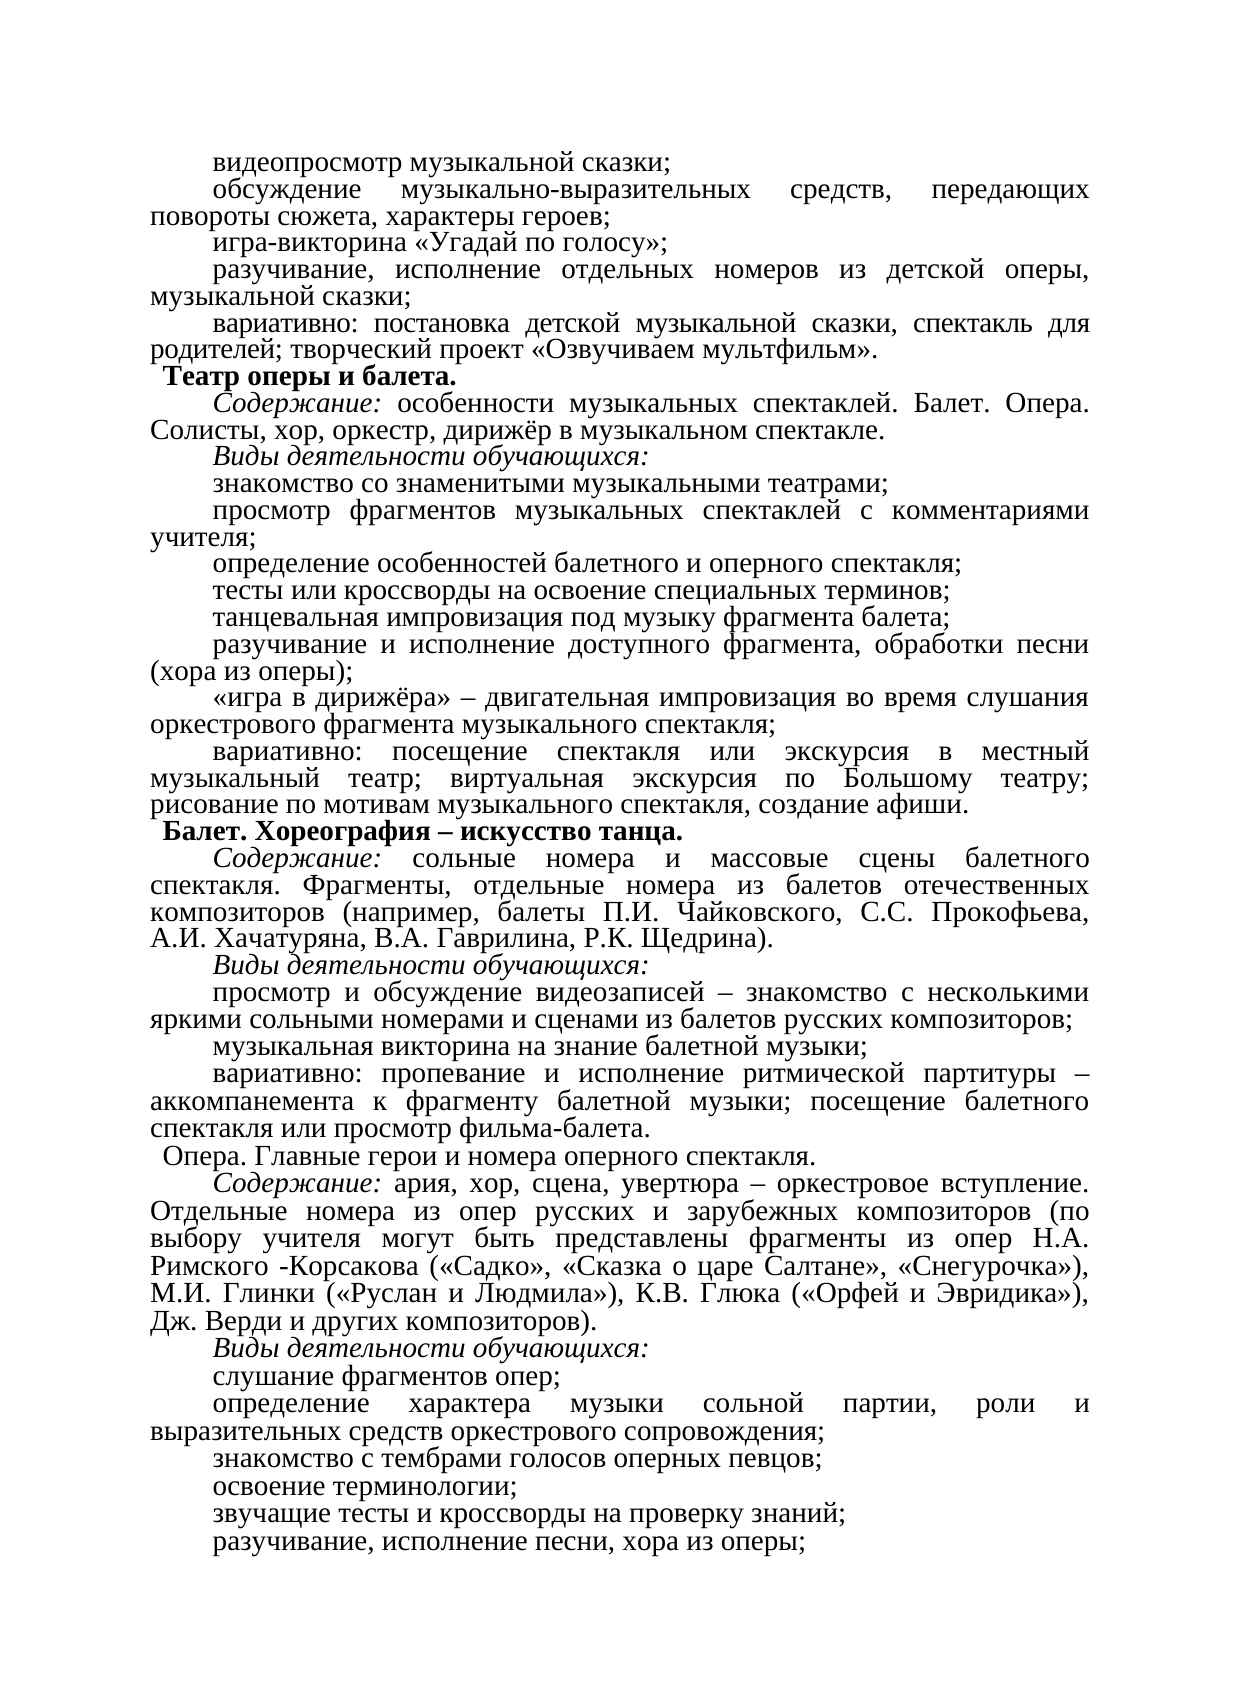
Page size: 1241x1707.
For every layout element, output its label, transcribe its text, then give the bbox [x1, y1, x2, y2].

text Содержание: ария, хор, сцена, увертюра – оркестровое вступление. Отдельные номера из опер русских и зарубежных композиторов (по выбору учителя могут быть представлены фрагменты из опер Н.А. Римского -Корсакова («Садко», «Сказка о царе Салтане», «Снегурочка»), М.И. Глинки («Руслан и Людмила»), К.В. Глюка («Орфей и Эвридика»), Дж. Верди и других композиторов). [150, 1171, 1090, 1336]
text определение характера музыки сольной партии, роли и выразительных средств оркестрового сопровождения; [150, 1391, 1090, 1446]
text просмотр и обсуждение видеозаписей – знакомство с несколькими яркими сольными номерами и сценами из балетов русских композиторов; [150, 980, 1090, 1033]
text Балет. Хореография – искусство танца. [162, 819, 1090, 846]
text игра-викторина «Угадай по голосу»; [150, 230, 1090, 257]
text знакомство с тембрами голосов оперных певцов; [150, 1446, 1090, 1473]
text Содержание: особенности музыкальных спектаклей. Балет. Опера. Солисты, хор, оркестр, дирижёр в музыкальном спектакле. [150, 391, 1090, 444]
text тесты или кроссворды на освоение специальных терминов; [150, 578, 1090, 605]
text знакомство со знаменитыми музыкальными театрами; [150, 471, 1090, 498]
text вариативно: пропевание и исполнение ритмической партитуры – аккомпанемента к фрагменту балетной музыки; посещение балетного спектакля или просмотр фильма-балета. [150, 1061, 1090, 1143]
text Виды деятельности обучающихся: [150, 444, 1090, 471]
text звучащие тесты и кроссворды на проверку знаний; [150, 1501, 1090, 1528]
text определение особенностей балетного и оперного спектакля; [150, 552, 1090, 578]
text разучивание, исполнение песни, хора из оперы; [150, 1528, 1090, 1556]
text Опера. Главные герои и номера оперного спектакля. [162, 1143, 1090, 1171]
text музыкальная викторина на знание балетной музыки; [150, 1033, 1090, 1061]
text слушание фрагментов опер; [150, 1363, 1090, 1391]
text разучивание и исполнение доступного фрагмента, обработки песни (хора из оперы); [150, 632, 1090, 685]
text вариативно: постановка детской музыкальной сказки, спектакль для родителей; творческий проект «Озвучиваем мультфильм». [150, 311, 1090, 364]
text Виды деятельности обучающихся: [150, 1336, 1090, 1363]
text обсуждение музыкально-выразительных средств, передающих повороты сюжета, характеры героев; [150, 177, 1090, 230]
text «игра в дирижёра» – двигательная импровизация во время слушания оркестрового фрагмента музыкального спектакля; [150, 685, 1090, 739]
text танцевальная импровизация под музыку фрагмента балета; [150, 605, 1090, 632]
text просмотр фрагментов музыкальных спектаклей с комментариями учителя; [150, 498, 1090, 552]
text видеопросмотр музыкальной сказки; [150, 150, 1090, 177]
text Театр оперы и балета. [162, 364, 1090, 391]
text освоение терминологии; [150, 1473, 1090, 1501]
text вариативно: посещение спектакля или экскурсия в местный музыкальный театр; виртуальная экскурсия по Большому театру; рисование по мотивам музыкального спектакля, создание афиши. [150, 739, 1090, 819]
text Виды деятельности обучающихся: [150, 953, 1090, 980]
text Содержание: сольные номера и массовые сцены балетного спектакля. Фрагменты, отдельные номера из балетов отечественных композиторов (например, балеты П.И. Чайковского, С.С. Прокофьева, А.И. Хачатуряна, В.А. Гаврилина, Р.К. Щедрина). [150, 846, 1090, 953]
text разучивание, исполнение отдельных номеров из детской оперы, музыкальной сказки; [150, 257, 1090, 311]
